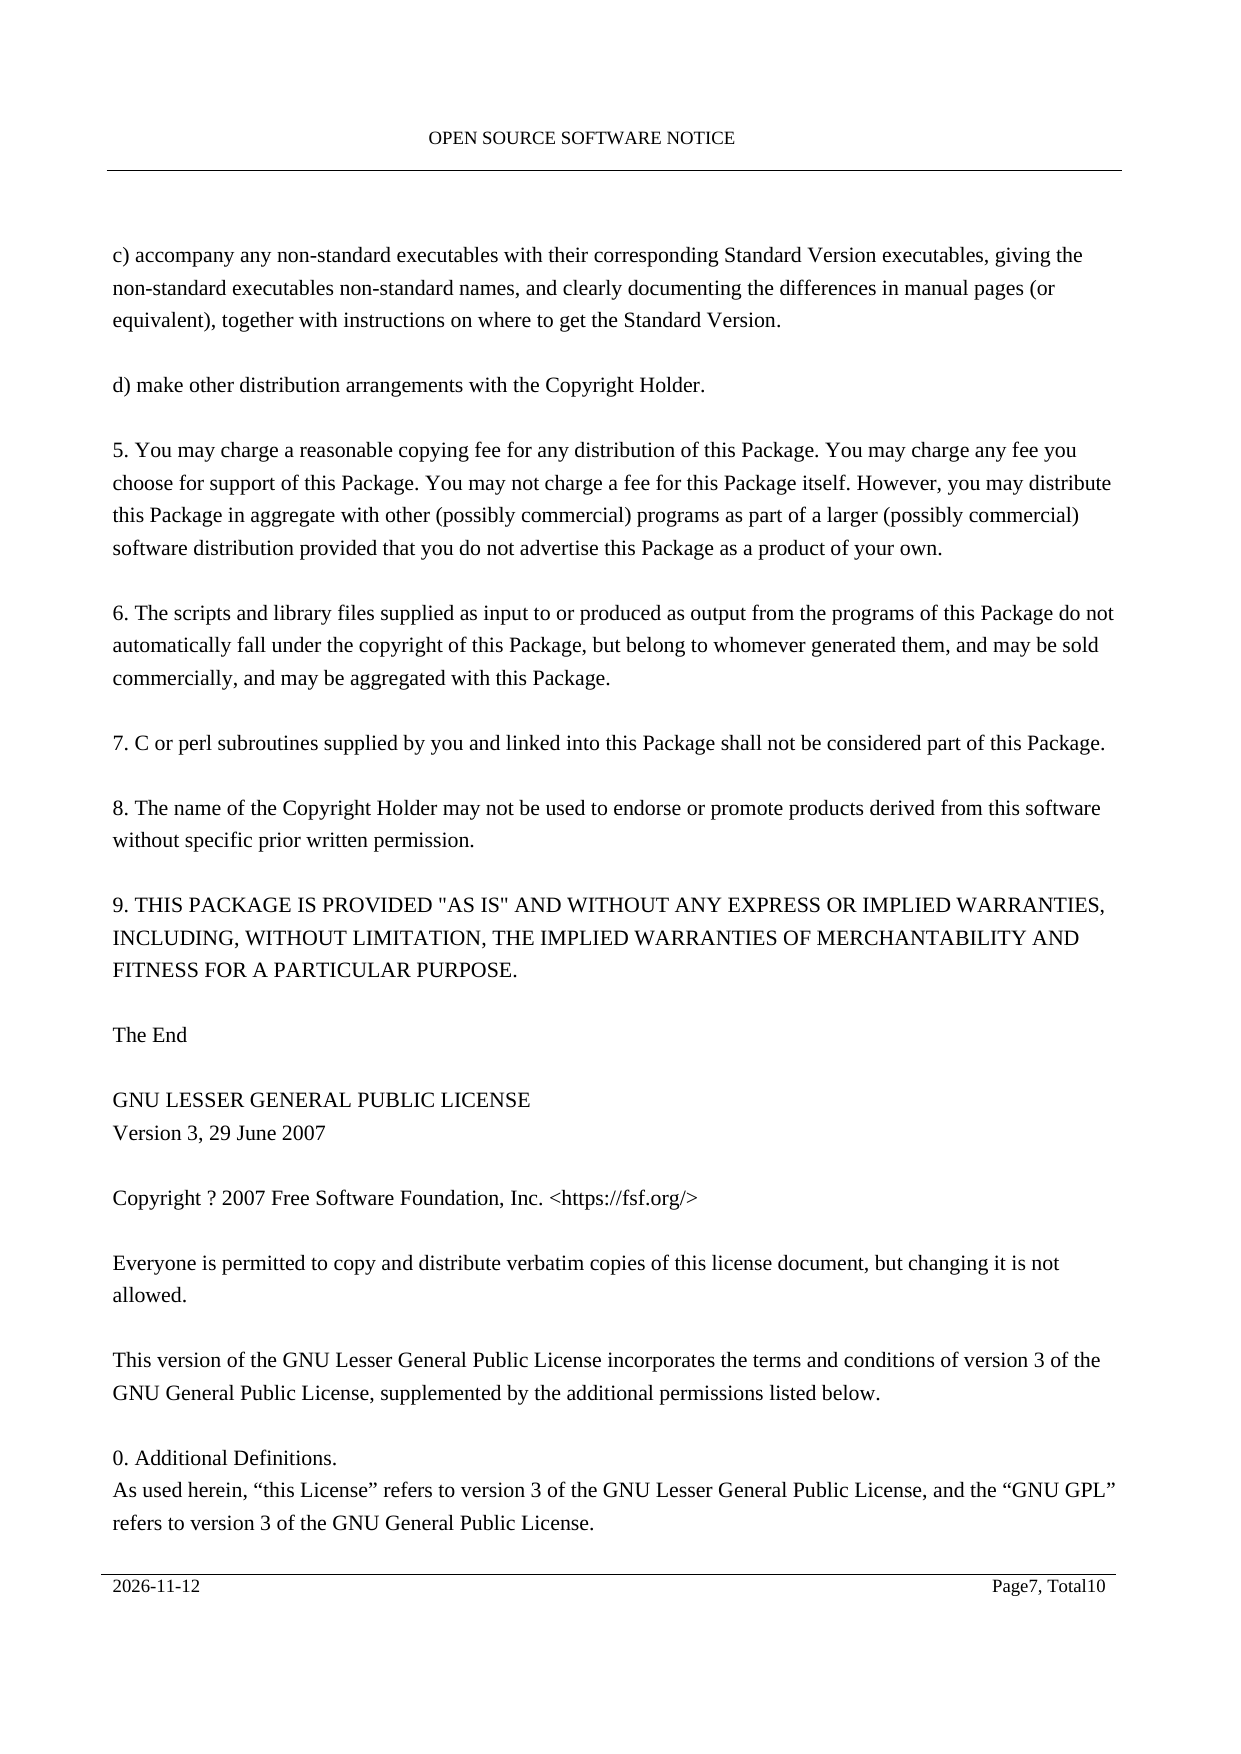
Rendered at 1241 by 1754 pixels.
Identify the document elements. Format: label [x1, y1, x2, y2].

text [112, 206, 1128, 1539]
